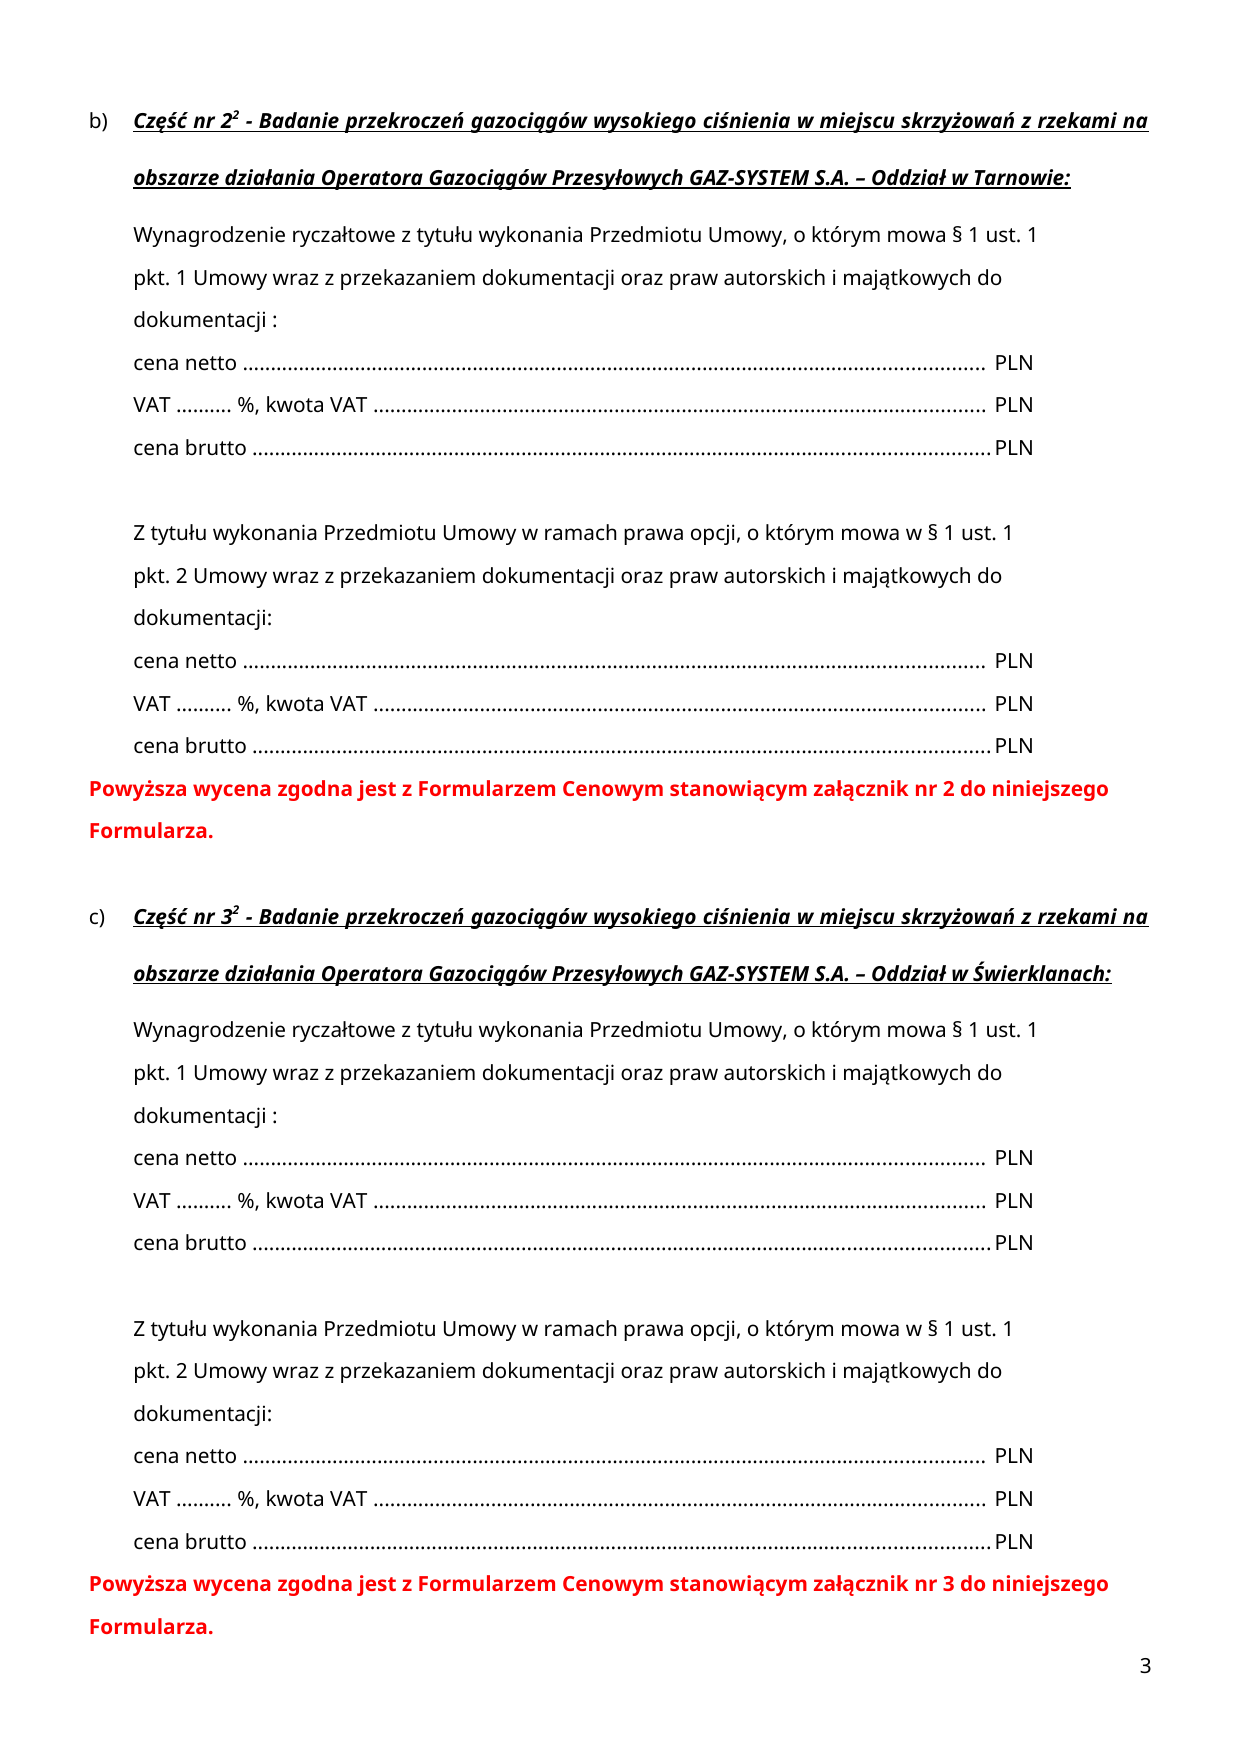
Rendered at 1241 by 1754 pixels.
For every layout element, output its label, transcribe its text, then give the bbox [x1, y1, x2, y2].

text cena netto PLN [133, 646, 1152, 674]
text VAT .......... %, kwota VAT PLN [133, 1186, 1152, 1214]
list Część nr 22 - Badanie przekroczeń gazociągów wysokiego ciśnienia w miejscu skrzyżowań z rzekami na obszarze działania Operatora Gazociągów Przesyłowych GAZ-SYSTEM S.A. – Oddział w Tarnowie: [89, 106, 1152, 192]
text cena brutto PLN [133, 731, 1152, 760]
text Wynagrodzenie ryczałtowe z tytułu wykonania Przedmiotu Umowy, o którym mowa § 1 ust. 1 [133, 1016, 1152, 1044]
text VAT .......... %, kwota VAT PLN [133, 689, 1152, 717]
text pkt. 1 Umowy wraz z przekazaniem dokumentacji oraz praw autorskich i majątkowych do [133, 263, 1152, 291]
list Część nr 32 - Badanie przekroczeń gazociągów wysokiego ciśnienia w miejscu skrzyżowań z rzekami na obszarze działania Operatora Gazociągów Przesyłowych GAZ-SYSTEM S.A. – Oddział w Świerklanach: [89, 902, 1152, 987]
text pkt. 1 Umowy wraz z przekazaniem dokumentacji oraz praw autorskich i majątkowych do [133, 1058, 1152, 1087]
text dokumentacji: [133, 603, 1152, 632]
text VAT .......... %, kwota VAT PLN [133, 1484, 1152, 1513]
text dokumentacji: [133, 1399, 1152, 1427]
text cena brutto PLN [133, 1527, 1152, 1555]
text cena netto PLN [133, 1143, 1152, 1172]
text Z tytułu wykonania Przedmiotu Umowy w ramach prawa opcji, o którym mowa w § 1 ust. 1 [133, 518, 1152, 547]
text cena netto PLN [133, 1442, 1152, 1470]
text pkt. 2 Umowy wraz z przekazaniem dokumentacji oraz praw autorskich i majątkowych do [133, 561, 1152, 589]
text dokumentacji : [133, 305, 1152, 334]
text cena brutto PLN [133, 433, 1152, 462]
text pkt. 2 Umowy wraz z przekazaniem dokumentacji oraz praw autorskich i majątkowych do [133, 1356, 1152, 1385]
text VAT .......... %, kwota VAT PLN [133, 391, 1152, 419]
text Z tytułu wykonania Przedmiotu Umowy w ramach prawa opcji, o którym mowa w § 1 ust. 1 [133, 1314, 1152, 1342]
text Powyższa wycena zgodna jest z Formularzem Cenowym stanowiącym załącznik nr 3 do niniejszego Formularza. [89, 1569, 1152, 1640]
text cena netto PLN [133, 348, 1152, 376]
text Wynagrodzenie ryczałtowe z tytułu wykonania Przedmiotu Umowy, o którym mowa § 1 ust. 1 [133, 220, 1152, 248]
text cena brutto PLN [133, 1228, 1152, 1257]
text Powyższa wycena zgodna jest z Formularzem Cenowym stanowiącym załącznik nr 2 do niniejszego Formularza. [89, 774, 1152, 845]
text dokumentacji : [133, 1101, 1152, 1129]
